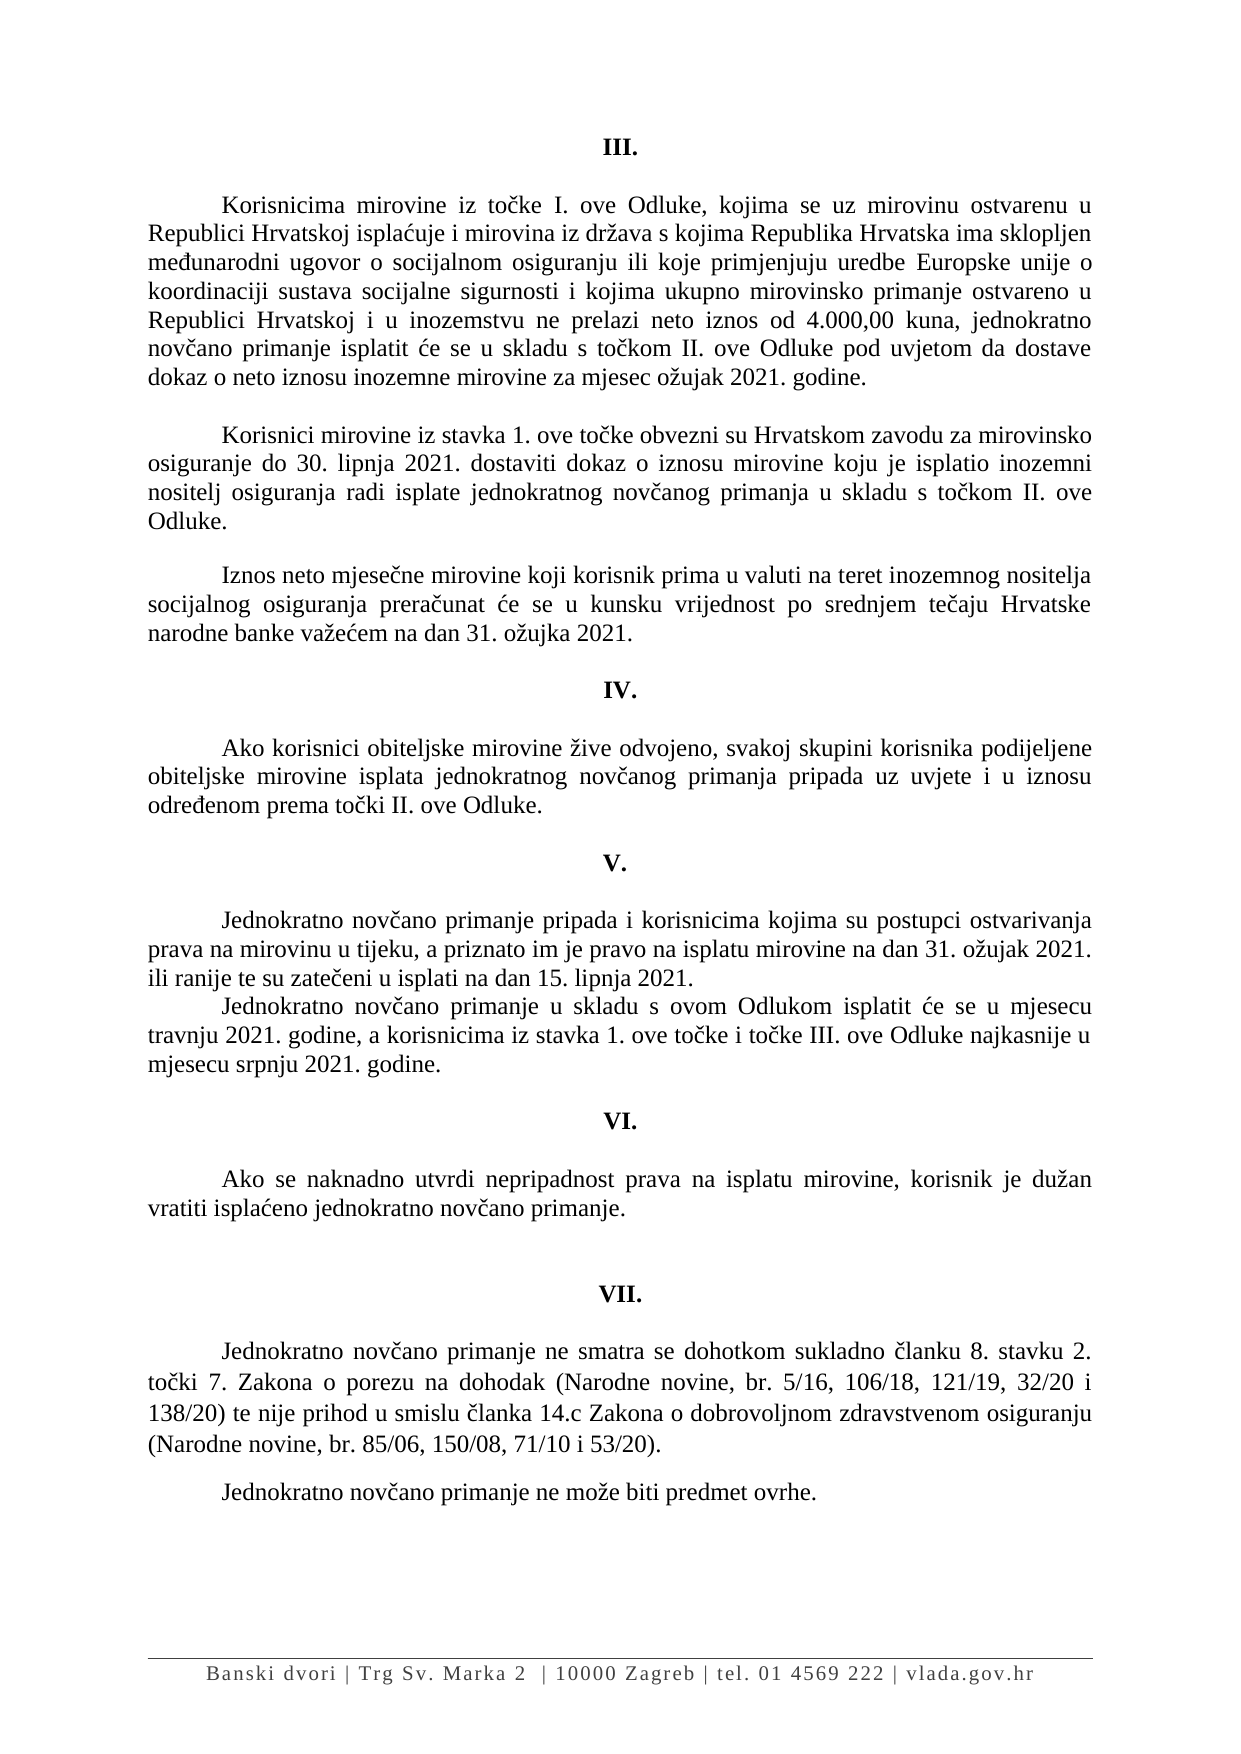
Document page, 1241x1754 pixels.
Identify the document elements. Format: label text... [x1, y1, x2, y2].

text IV. [148, 675, 1093, 704]
text VI. [148, 1106, 1093, 1135]
text V. [443, 848, 1093, 876]
text Iznos neto mjesečne mirovine koji korisnik prima u valuti na teret inozemnog nositelja socijalnog osiguranja preračunat će se u kunsku vrijednost po srednjem tečaju Hrvatske narodne banke važećem na dan 31. ožujka 2021. [148, 560, 1093, 646]
text Jednokratno novčano primanje u skladu s ovom Odlukom isplatit će se u mjesecu travnju 2021. godine, a korisnicima iz stavka 1. ove točke i točke III. ove Odluke najkasnije u mjesecu srpnju 2021. godine. [148, 991, 1093, 1078]
text VII. [148, 1279, 1093, 1308]
text Jednokratno novčano primanje ne može biti predmet ovrhe. [148, 1477, 1093, 1506]
text Ako se naknadno utvrdi nepripadnost prava na isplatu mirovine, korisnik je dužan vratiti isplaćeno jednokratno novčano primanje. [148, 1164, 1093, 1221]
text III. [148, 132, 1093, 161]
text Jednokratno novčano primanje ne smatra se dohotkom sukladno članku 8. stavku 2. točki 7. Zakona o porezu na dohodak (Narodne novine, br. 5/16, 106/18, 121/19, 32/20 i 138/20) te nije prihod u smislu članka 14.c Zakona o dobrovoljnom zdravstvenom osiguranju (Narodne novine, br. 85/06, 150/08, 71/10 i 53/20). [148, 1336, 1093, 1458]
text Korisnicima mirovine iz točke I. ove Odluke, kojima se uz mirovinu ostvarenu u Republici Hrvatskoj isplaćuje i mirovina iz država s kojima Republika Hrvatska ima sklopljen međunarodni ugovor o socijalnom osiguranju ili koje primjenjuju uredbe Europske unije o koordinaciji sustava socijalne sigurnosti i kojima ukupno mirovinsko primanje ostvareno u Republici Hrvatskoj i u inozemstvu ne prelazi neto iznos od 4.000,00 kuna, jednokratno novčano primanje isplatit će se u skladu s točkom II. ove Odluke pod uvjetom da dostave dokaz o neto iznosu inozemne mirovine za mjesec ožujak 2021. godine. [148, 190, 1093, 391]
text Jednokratno novčano primanje pripada i korisnicima kojima su postupci ostvarivanja prava na mirovinu u tijeku, a priznato im je pravo na isplatu mirovine na dan 31. ožujak 2021. ili ranije te su zatečeni u isplati na dan 15. lipnja 2021. [148, 905, 1093, 991]
text Korisnici mirovine iz stavka 1. ove točke obvezni su Hrvatskom zavodu za mirovinsko osiguranje do 30. lipnja 2021. dostaviti dokaz o iznosu mirovine koju je isplatio inozemni nositelj osiguranja radi isplate jednokratnog novčanog primanja u skladu s točkom II. ove Odluke. [148, 420, 1093, 535]
text Ako korisnici obiteljske mirovine žive odvojeno, svakoj skupini korisnika podijeljene obiteljske mirovine isplata jednokratnog novčanog primanja pripada uz uvjete i u iznosu određenom prema točki II. ove Odluke. [148, 733, 1093, 819]
